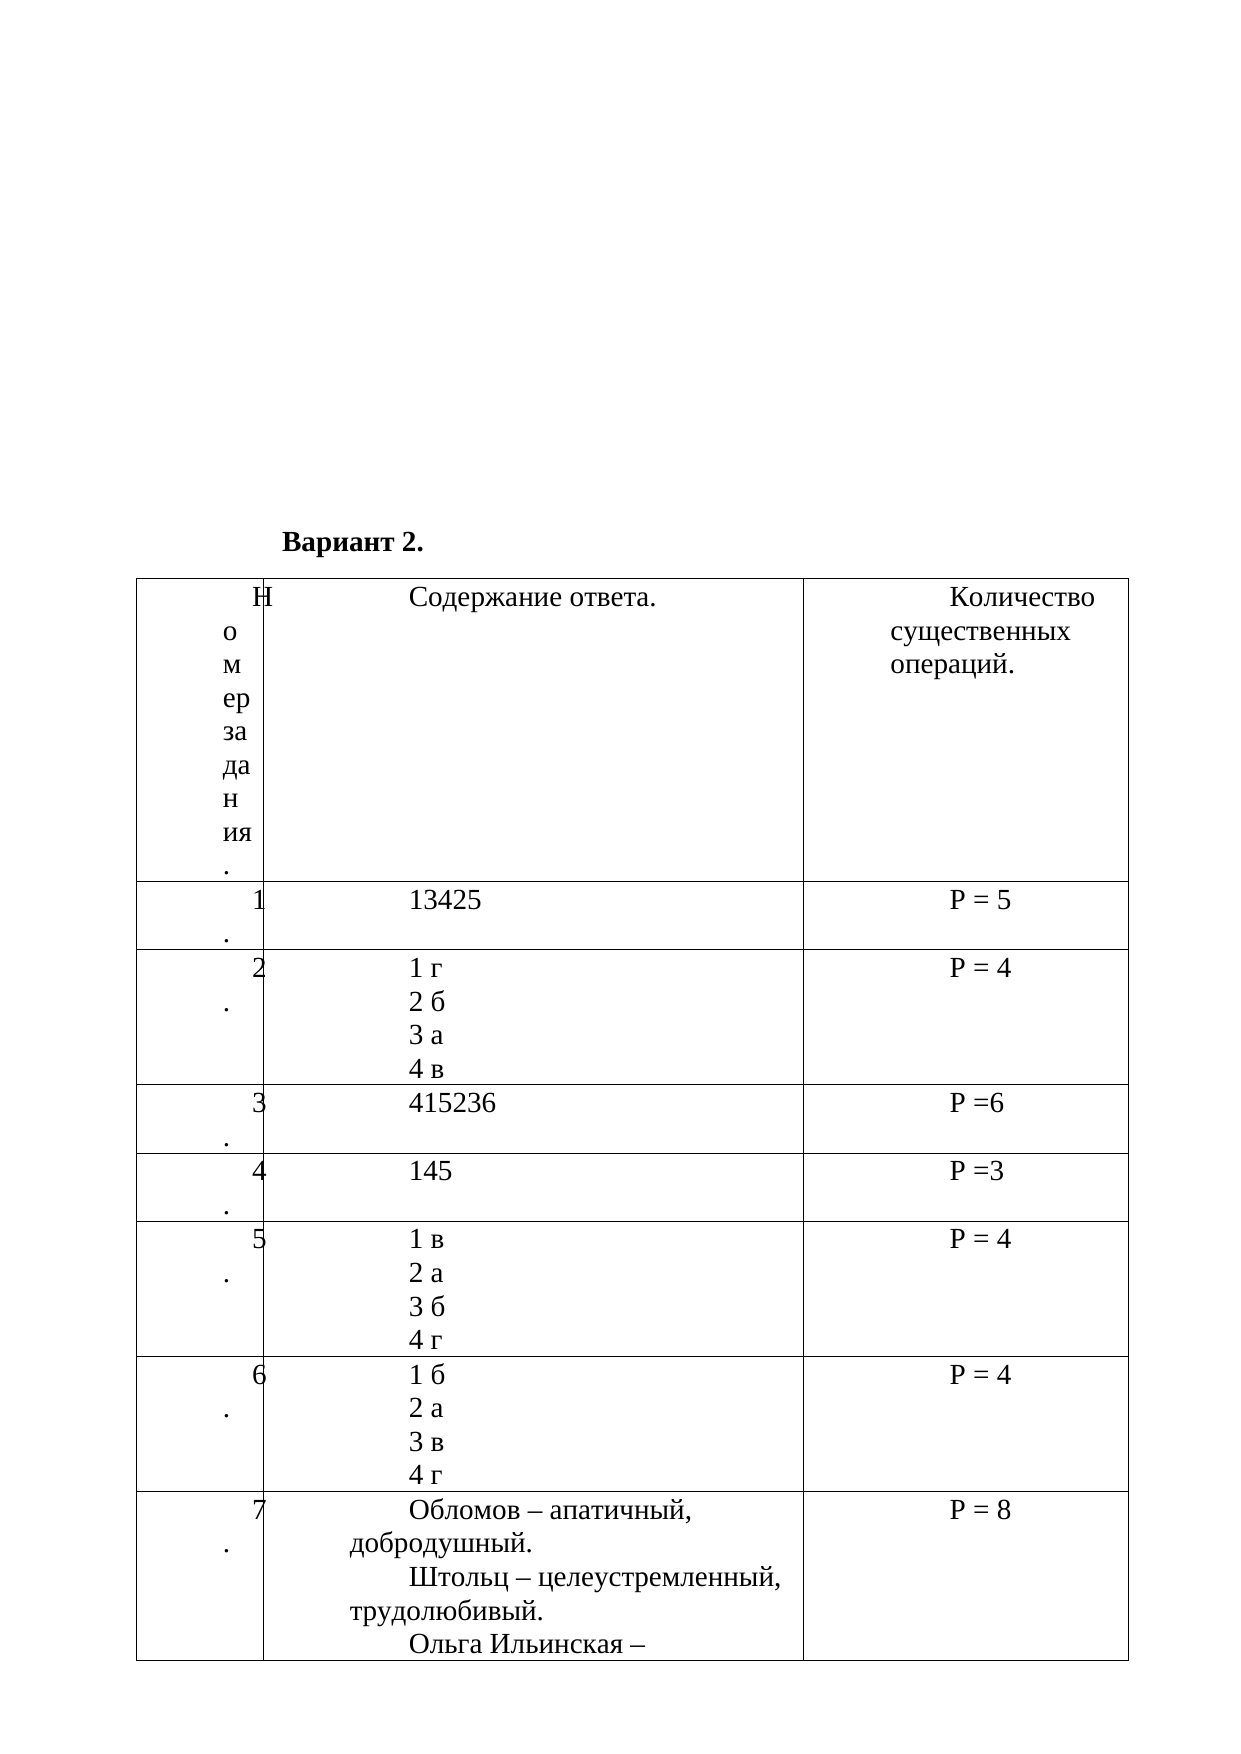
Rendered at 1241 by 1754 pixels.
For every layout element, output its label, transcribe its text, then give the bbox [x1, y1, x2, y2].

table_cell 6. [137, 1357, 263, 1491]
table_cell 3. [137, 1085, 263, 1152]
table_header Количество существенных операций. [804, 579, 1128, 881]
table_cell 2. [137, 950, 263, 1084]
table_cell Р =3 [804, 1154, 1128, 1221]
table_header Номер задания. [137, 579, 263, 881]
table_cell 1 г 2 б 3 а 4 в [264, 950, 803, 1084]
table_cell Р = 5 [804, 882, 1128, 949]
table_cell 1 в 2 а 3 б 4 г [264, 1222, 803, 1356]
table_cell Р = 4 [804, 950, 1128, 1084]
table_cell 13425 [264, 882, 803, 949]
table_cell 1 б 2 а 3 в 4 г [264, 1357, 803, 1491]
table_cell Р = 8 [804, 1492, 1128, 1660]
table_cell 7. [137, 1492, 263, 1660]
table_cell 5. [137, 1222, 263, 1356]
table_cell Р = 4 [804, 1222, 1128, 1356]
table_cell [264, 1492, 803, 1660]
table_cell 1. [137, 882, 263, 949]
text Вариант 2. [223, 524, 1122, 557]
table_header Содержание ответа. [264, 579, 803, 881]
table_cell Р =6 [804, 1085, 1128, 1152]
table_cell Р = 4 [804, 1357, 1128, 1491]
table_cell 145 [264, 1154, 803, 1221]
table_cell 415236 [264, 1085, 803, 1152]
table_cell 4. [137, 1154, 263, 1221]
